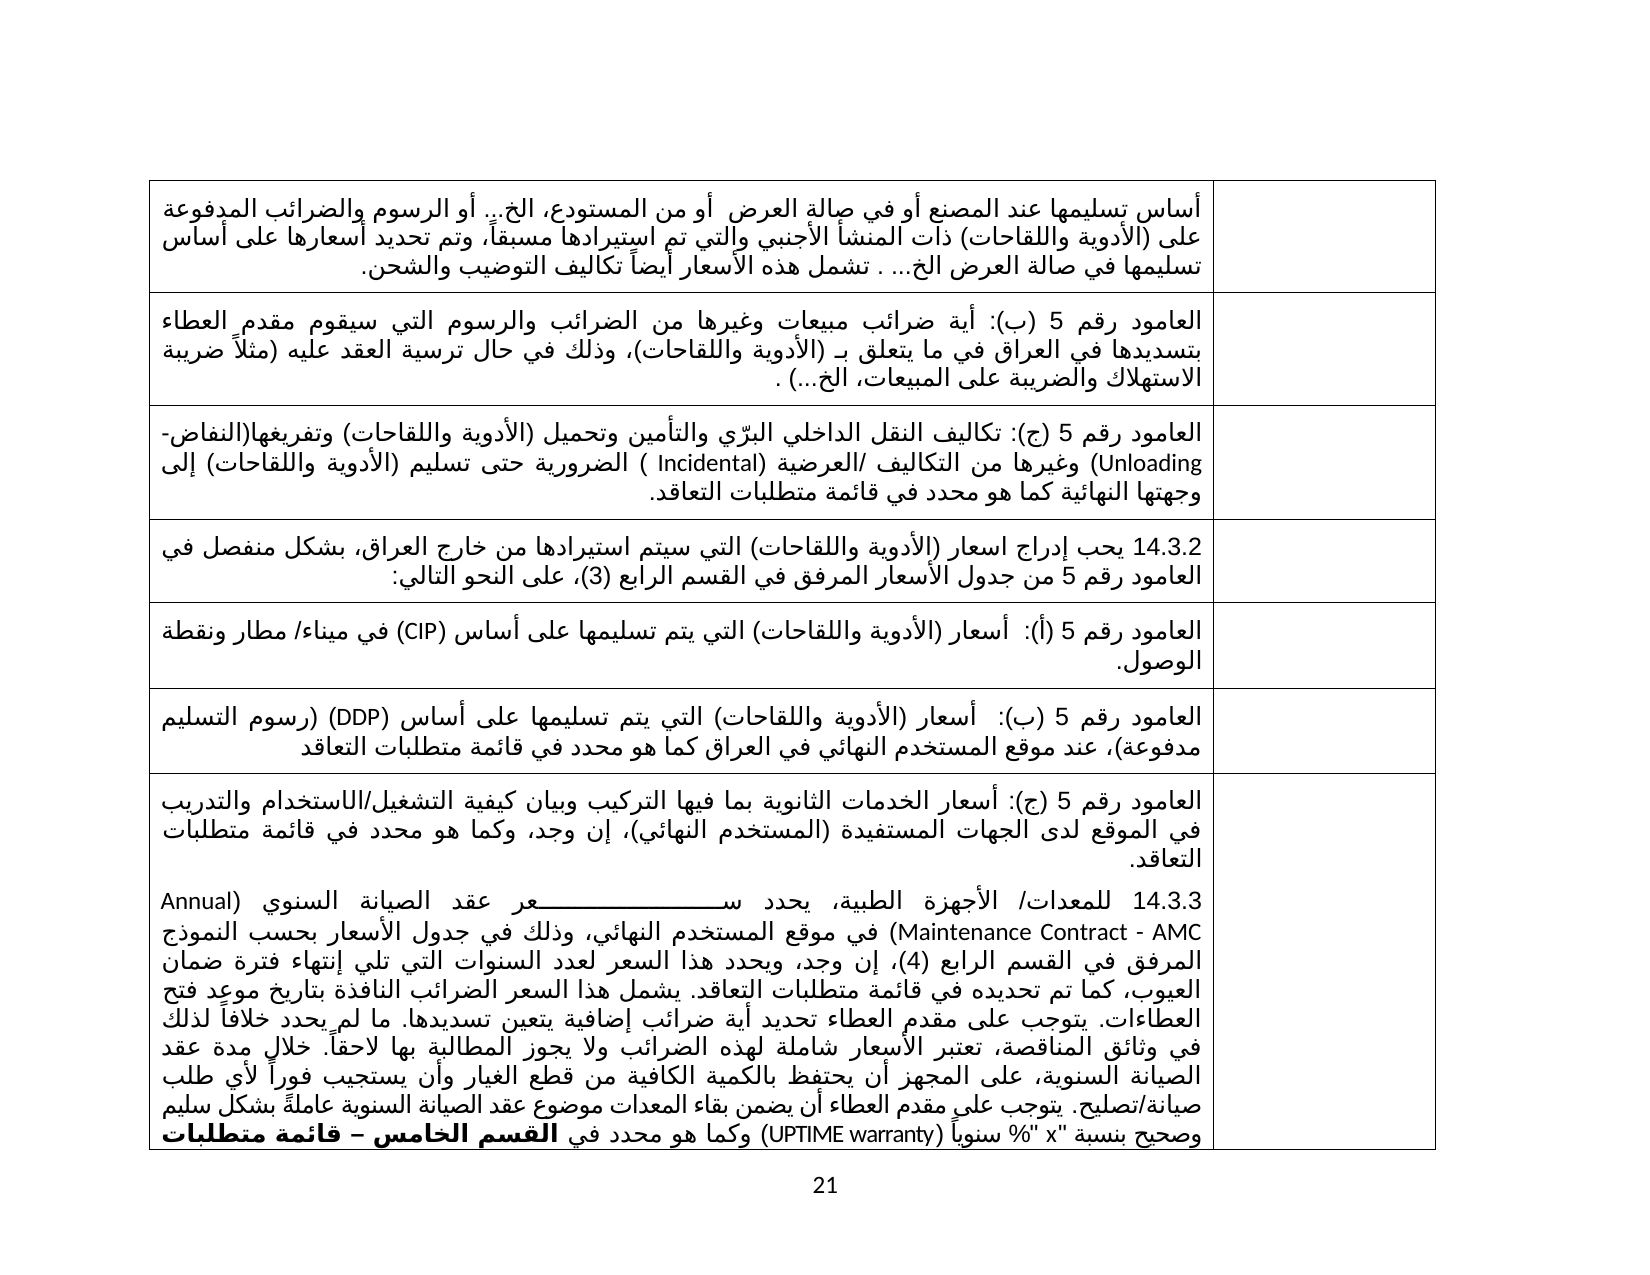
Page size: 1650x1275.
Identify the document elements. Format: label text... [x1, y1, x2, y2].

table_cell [150, 181, 1213, 292]
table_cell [150, 774, 1213, 1149]
table_cell العامود رقم 5 (ب): أية ضرائب مبيعات وغيرها من الضرائب والرسوم التي سيقوم مقدم العطاء بتسديدها في العراق في ما يتعلق بـ (الأدوية واللقاحات)، وذلك في حال ترسية العقد عليه (مثلاً ضريبة الاستهلاك والضريبة على المبيعات، الخ...) . [150, 293, 1213, 404]
table_cell [1214, 689, 1435, 773]
table_cell 14.3.2 يحب إدراج اسعار (الأدوية واللقاحات) التي سيتم استيرادها من خارج العراق، بشكل منفصل في العامود رقم 5 من جدول الأسعار المرفق في القسم الرابع (3)، على النحو التالي: [150, 520, 1213, 602]
table_cell [1214, 603, 1435, 687]
table_cell العامود رقم 5 (ج): تكاليف النقل الداخلي البرّي والتأمين وتحميل (الأدوية واللقاحات) وتفريغها(النفاض-Unloading) وغيرها من التكاليف /العرضية (Incidental ) الضرورية حتى تسليم (الأدوية واللقاحات) إلى وجهتها النهائية كما هو محدد في قائمة متطلبات التعاقد. [150, 406, 1213, 519]
table_cell [1214, 774, 1435, 1149]
table_cell [1214, 181, 1435, 292]
table_cell [1214, 293, 1435, 404]
table_cell العامود رقم 5 (أ): أسعار (الأدوية واللقاحات) التي يتم تسليمها على أساس (CIP) في ميناء/ مطار ونقطة الوصول. [150, 603, 1213, 687]
table_cell العامود رقم 5 (ب): أسعار (الأدوية واللقاحات) التي يتم تسليمها على أساس (DDP) (رسوم التسليم مدفوعة)، عند موقع المستخدم النهائي في العراق كما هو محدد في قائمة متطلبات التعاقد [150, 689, 1213, 773]
table_cell [1214, 520, 1435, 602]
table_cell [1214, 406, 1435, 519]
